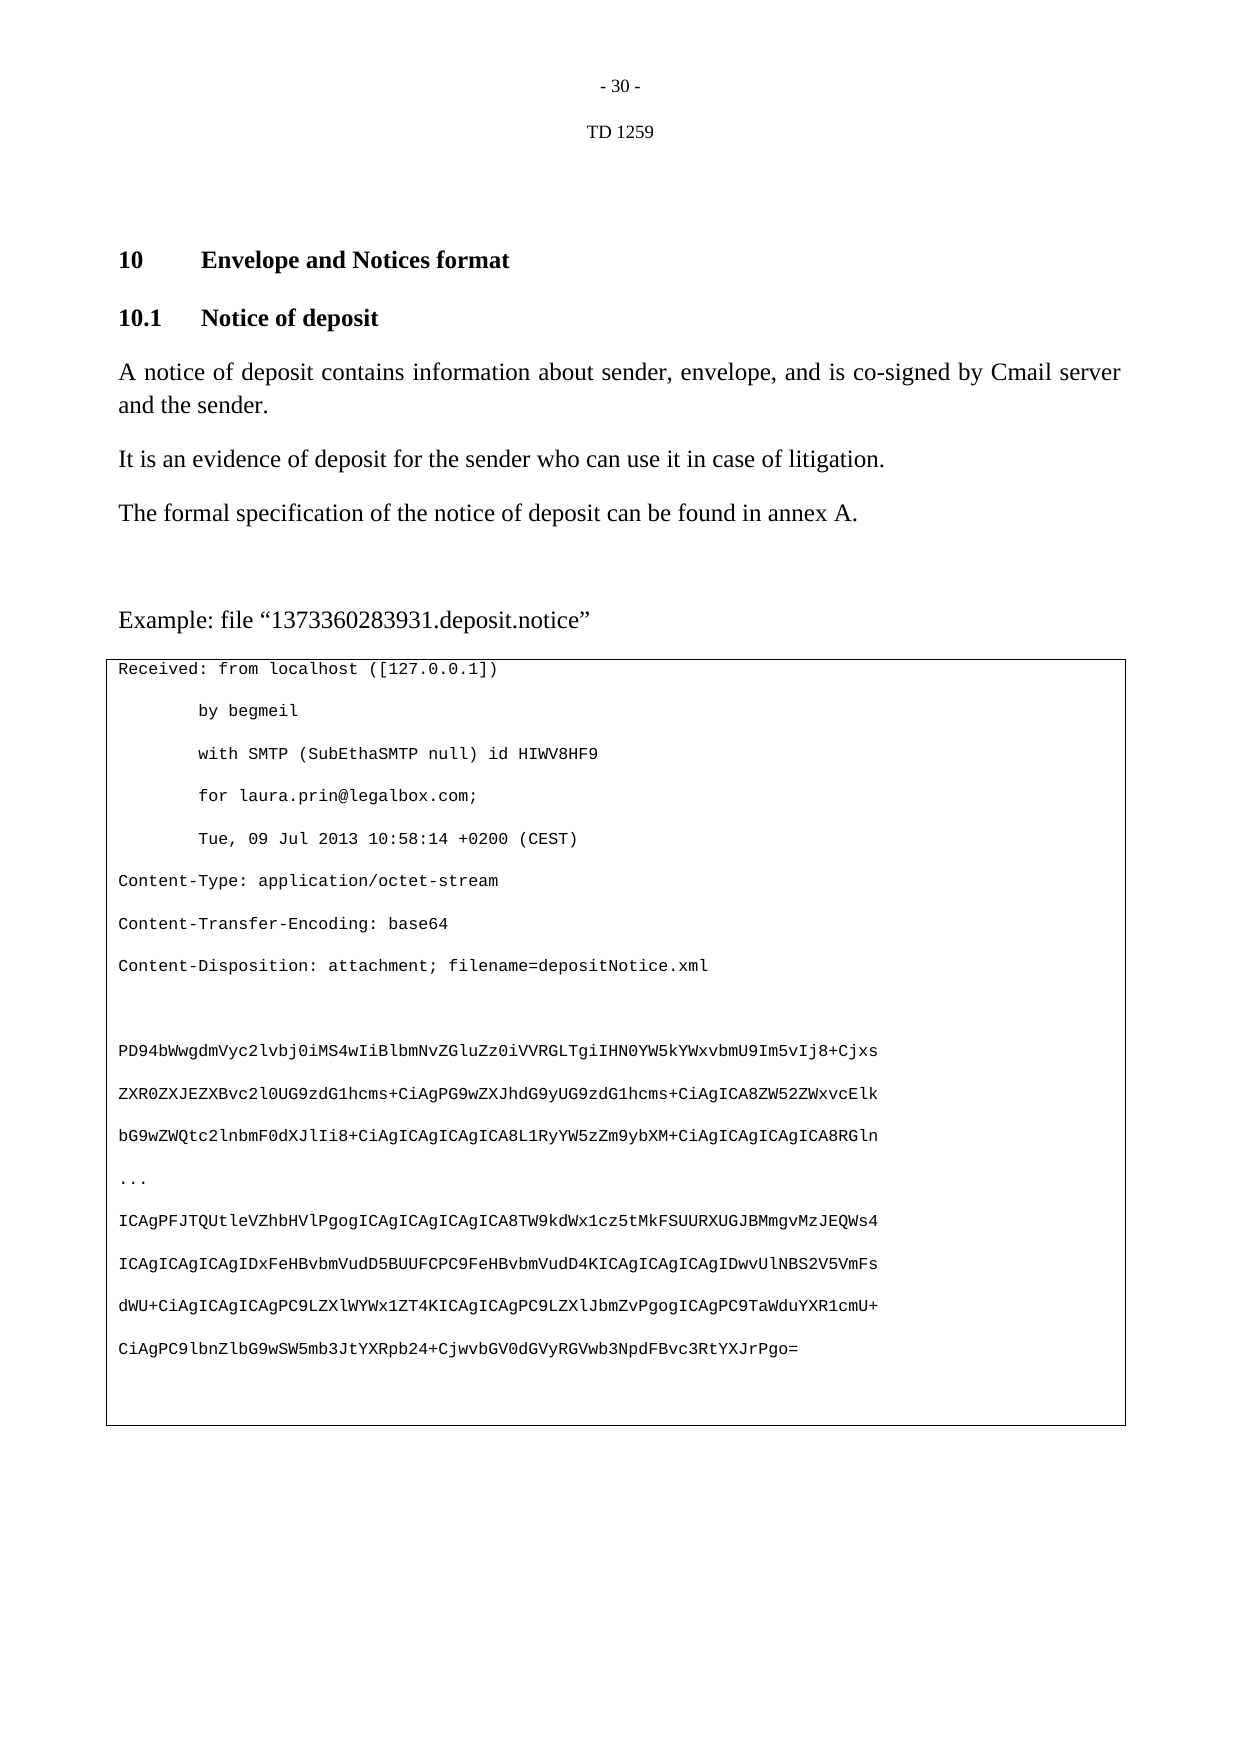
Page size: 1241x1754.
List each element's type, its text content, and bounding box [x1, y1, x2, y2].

subtitle 10.1 Notice of deposit [118, 303, 1122, 332]
table_header Received: from localhost ([127.0.0.1]) by begmeil with SMTP (SubEthaSMTP null) id HIWV8HF9 for laura.prin@legalbox.com; Tue, 09 Jul 2013 10:58:14 +0200 (CEST) Content-Type: application/octet-stream Content-Transfer-Encoding: base64 Content-Disposition: attachment; filename=depositNotice.xml PD94bWwgdmVyc2lvbj0iMS4wIiBlbmNvZGluZz0iVVRGLTgiIHN0YW5kYWxvbmU9Im5vIj8+Cjxs ZXR0ZXJEZXBvc2l0UG9zdG1hcms+CiAgPG9wZXJhdG9yUG9zdG1hcms+CiAgICA8ZW52ZWxvcElk bG9wZWQtc2lnbmF0dXJlIi8+CiAgICAgICAgICA8L1RyYW5zZm9ybXM+CiAgICAgICAgICA8RGln ... ICAgPFJTQUtleVZhbHVlPgogICAgICAgICAgICA8TW9kdWx1cz5tMkFSUURXUGJBMmgvMzJEQWs4 ICAgICAgICAgIDxFeHBvbmVudD5BUUFCPC9FeHBvbmVudD4KICAgICAgICAgIDwvUlNBS2V5VmFs dWU+CiAgICAgICAgPC9LZXlWYWx1ZT4KICAgICAgPC9LZXlJbmZvPgogICAgPC9TaWduYXR1cmU+ CiAgPC9lbnZlbG9wSW5mb3JtYXRpb24+CjwvbGV0dGVyRGVwb3NpdFBvc3RtYXJrPgo= [107, 660, 1125, 1425]
text Example: file “1373360283931.deposit.notice” [118, 605, 1122, 634]
text The formal specification of the notice of deposit can be found in annex A. [118, 498, 1122, 526]
subtitle 10 Envelope and Notices format [118, 245, 1122, 274]
text It is an evidence of deposit for the sender who can use it in case of litigation. [118, 444, 1122, 473]
text A notice of deposit contains information about sender, envelope, and is co-signed by Cmail server and the sender. [118, 357, 1122, 419]
